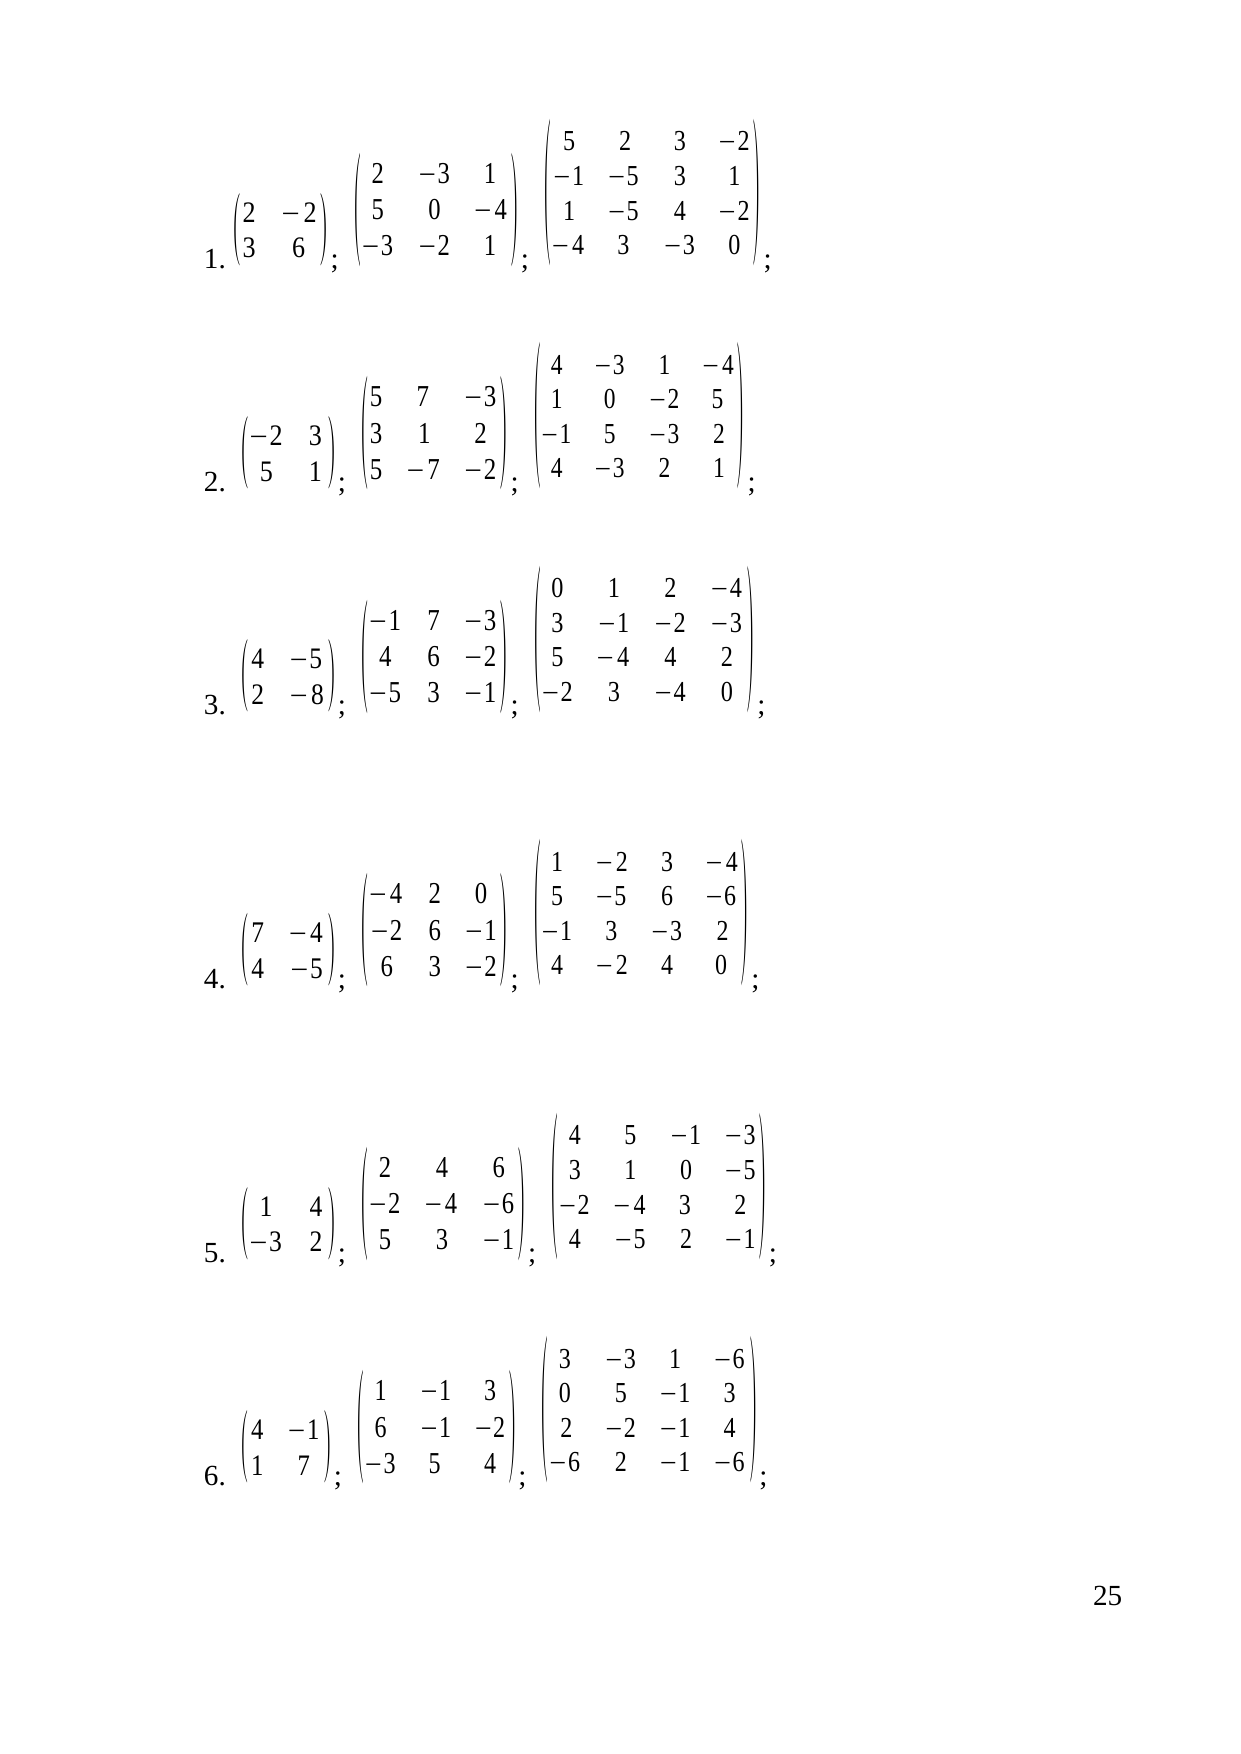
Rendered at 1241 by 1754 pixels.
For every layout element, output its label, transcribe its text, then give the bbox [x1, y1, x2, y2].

text 4. ; ; ; [130, 838, 1122, 995]
text 2. ; ; ; [130, 341, 1122, 498]
text 1. ; ; ; [130, 118, 1122, 274]
text 3. ; ; ; [130, 565, 1122, 721]
text 5. ; ; ; [130, 1112, 1122, 1268]
text 6. ; ; ; [130, 1335, 1122, 1492]
